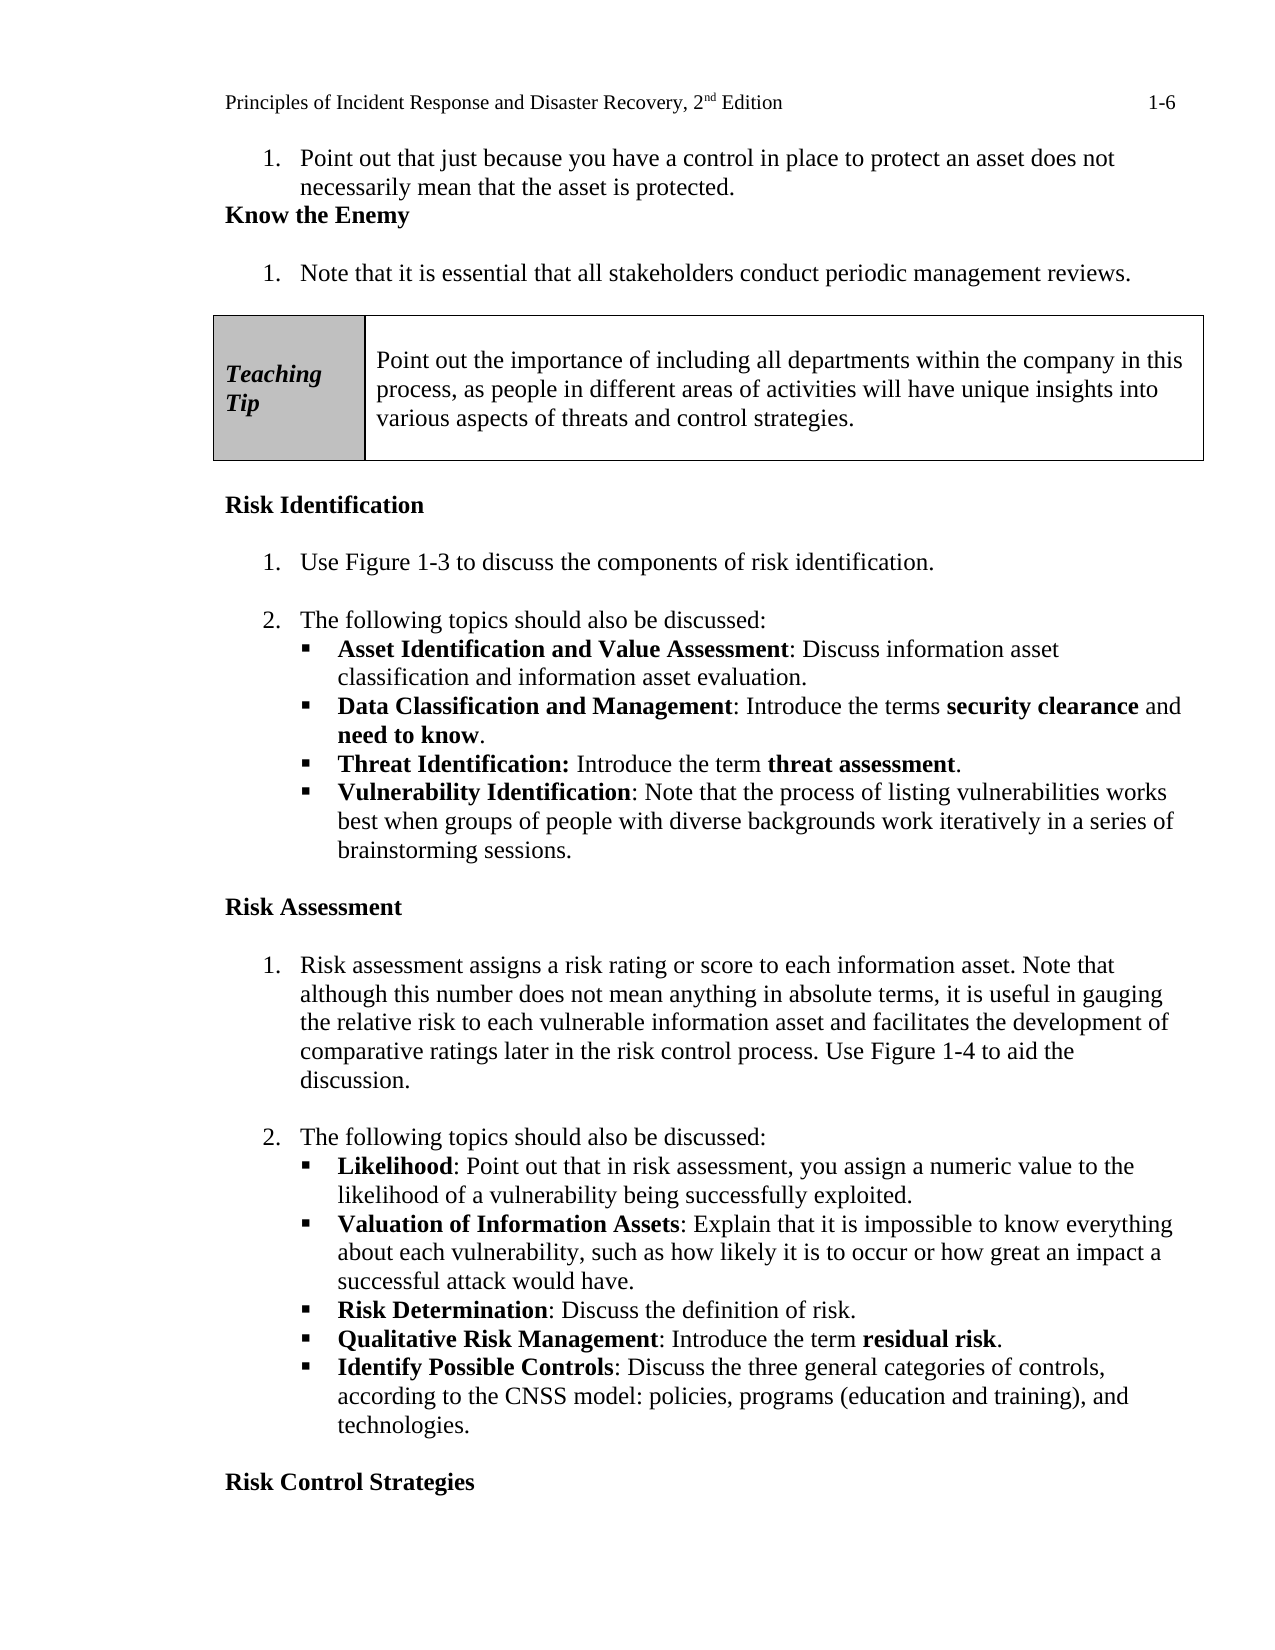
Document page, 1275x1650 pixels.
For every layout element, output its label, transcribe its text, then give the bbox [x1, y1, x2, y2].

list Risk Determination: Discuss the definition of risk. [300, 1295, 1185, 1324]
list Vulnerability Identification: Note that the process of listing vulnerabilities works best when groups of people with diverse backgrounds work iteratively in a series of brainstorming sessions. [300, 777, 1185, 864]
text Risk Control Strategies [225, 1467, 1185, 1496]
list Threat Identification: Introduce the term threat assessment. [300, 749, 1185, 777]
list The following topics should also be discussed: [262, 605, 1185, 634]
list Risk assessment assigns a risk rating or score to each information asset. Note that although this number does not mean anything in absolute terms, it is useful in gauging the relative risk to each vulnerable information asset and facilitates the development of comparative ratings later in the risk control process. Use Figure 1-4 to aid the discussion. [262, 950, 1185, 1094]
list Asset Identification and Value Assessment: Discuss information asset classification and information asset evaluation. [300, 634, 1185, 691]
list Risk Assessment [225, 892, 1185, 921]
list Qualitative Risk Management: Introduce the term residual risk. [300, 1324, 1185, 1352]
list Point out that just because you have a control in place to protect an asset does not necessarily mean that the asset is protected. [262, 143, 1185, 200]
list Data Classification and Management: Introduce the terms security clearance and need to know. [300, 691, 1185, 749]
table_header Point out the importance of including all departments within the company in this process, as people in different areas of activities will have unique insights into various aspects of threats and control strategies. [366, 316, 1203, 460]
list Valuation of Information Assets: Explain that it is impossible to know everything about each vulnerability, such as how likely it is to occur or how great an impact a successful attack would have. [300, 1209, 1185, 1295]
list Use Figure 1-3 to discuss the components of risk identification. [262, 547, 1185, 576]
list Know the Enemy [225, 200, 1185, 229]
list Note that it is essential that all stakeholders conduct periodic management reviews. [262, 258, 1185, 287]
list Risk Identification [225, 490, 1185, 519]
list Identify Possible Controls: Discuss the three general categories of controls, according to the CNSS model: policies, programs (education and training), and technologies. [300, 1352, 1185, 1439]
list Likelihood: Point out that in risk assessment, you assign a numeric value to the likelihood of a vulnerability being successfully exploited. [300, 1151, 1185, 1209]
table_header Teaching Tip [214, 316, 364, 460]
list The following topics should also be discussed: [262, 1122, 1185, 1151]
